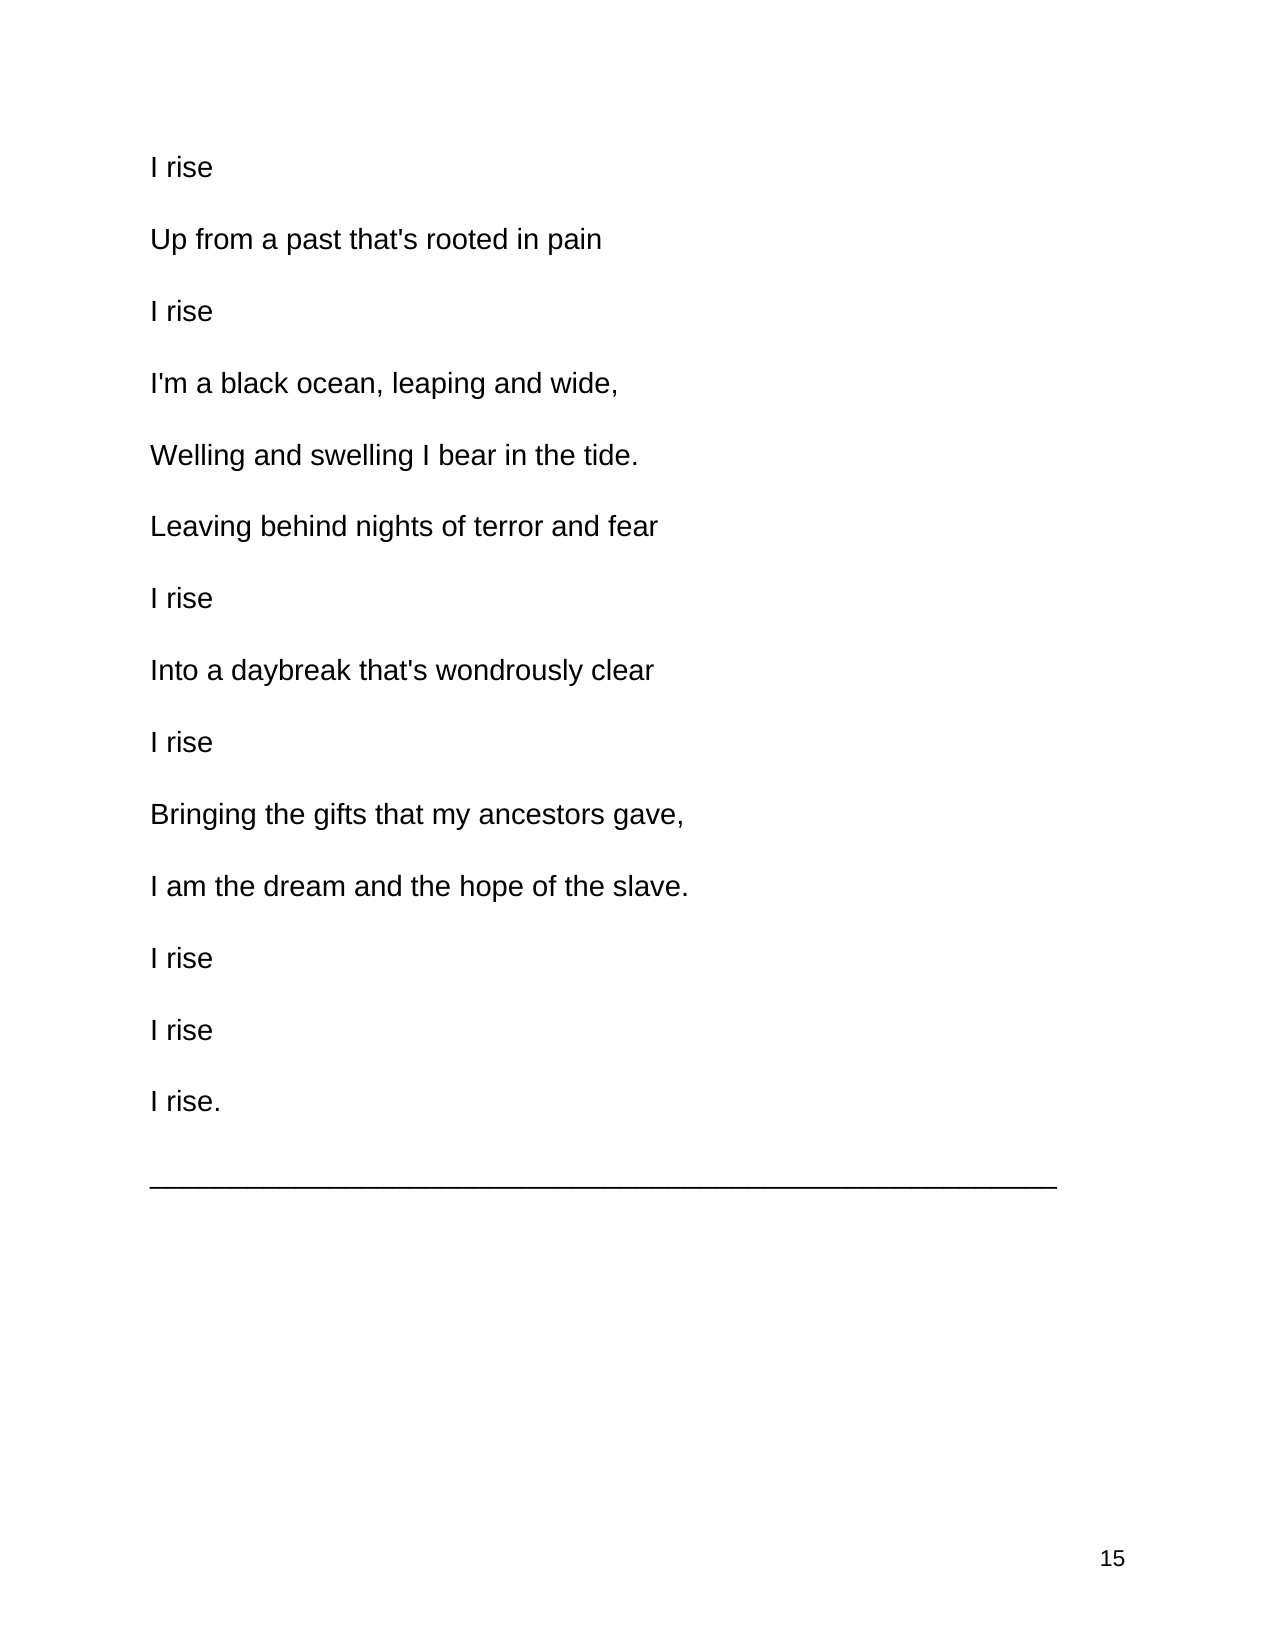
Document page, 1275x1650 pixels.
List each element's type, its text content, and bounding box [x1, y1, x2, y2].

text I rise [150, 725, 1125, 758]
text I rise [150, 581, 1125, 615]
text Welling and swelling I bear in the tide. [150, 437, 1125, 471]
text Into a daybreak that's wondrously clear [150, 653, 1125, 687]
text Bringing the gifts that my ancestors gave, [150, 797, 1125, 830]
text ________________________________________________________ [150, 1156, 1125, 1190]
text I rise [150, 941, 1125, 974]
text I am the dream and the hope of the slave. [150, 869, 1125, 902]
text I rise [150, 150, 1125, 183]
text I rise [150, 1012, 1125, 1046]
text I rise. [150, 1084, 1125, 1118]
text Up from a past that's rooted in pain [150, 222, 1125, 255]
text I rise [150, 294, 1125, 327]
text I'm a black ocean, leaping and wide, [150, 366, 1125, 399]
text Leaving behind nights of terror and fear [150, 509, 1125, 543]
